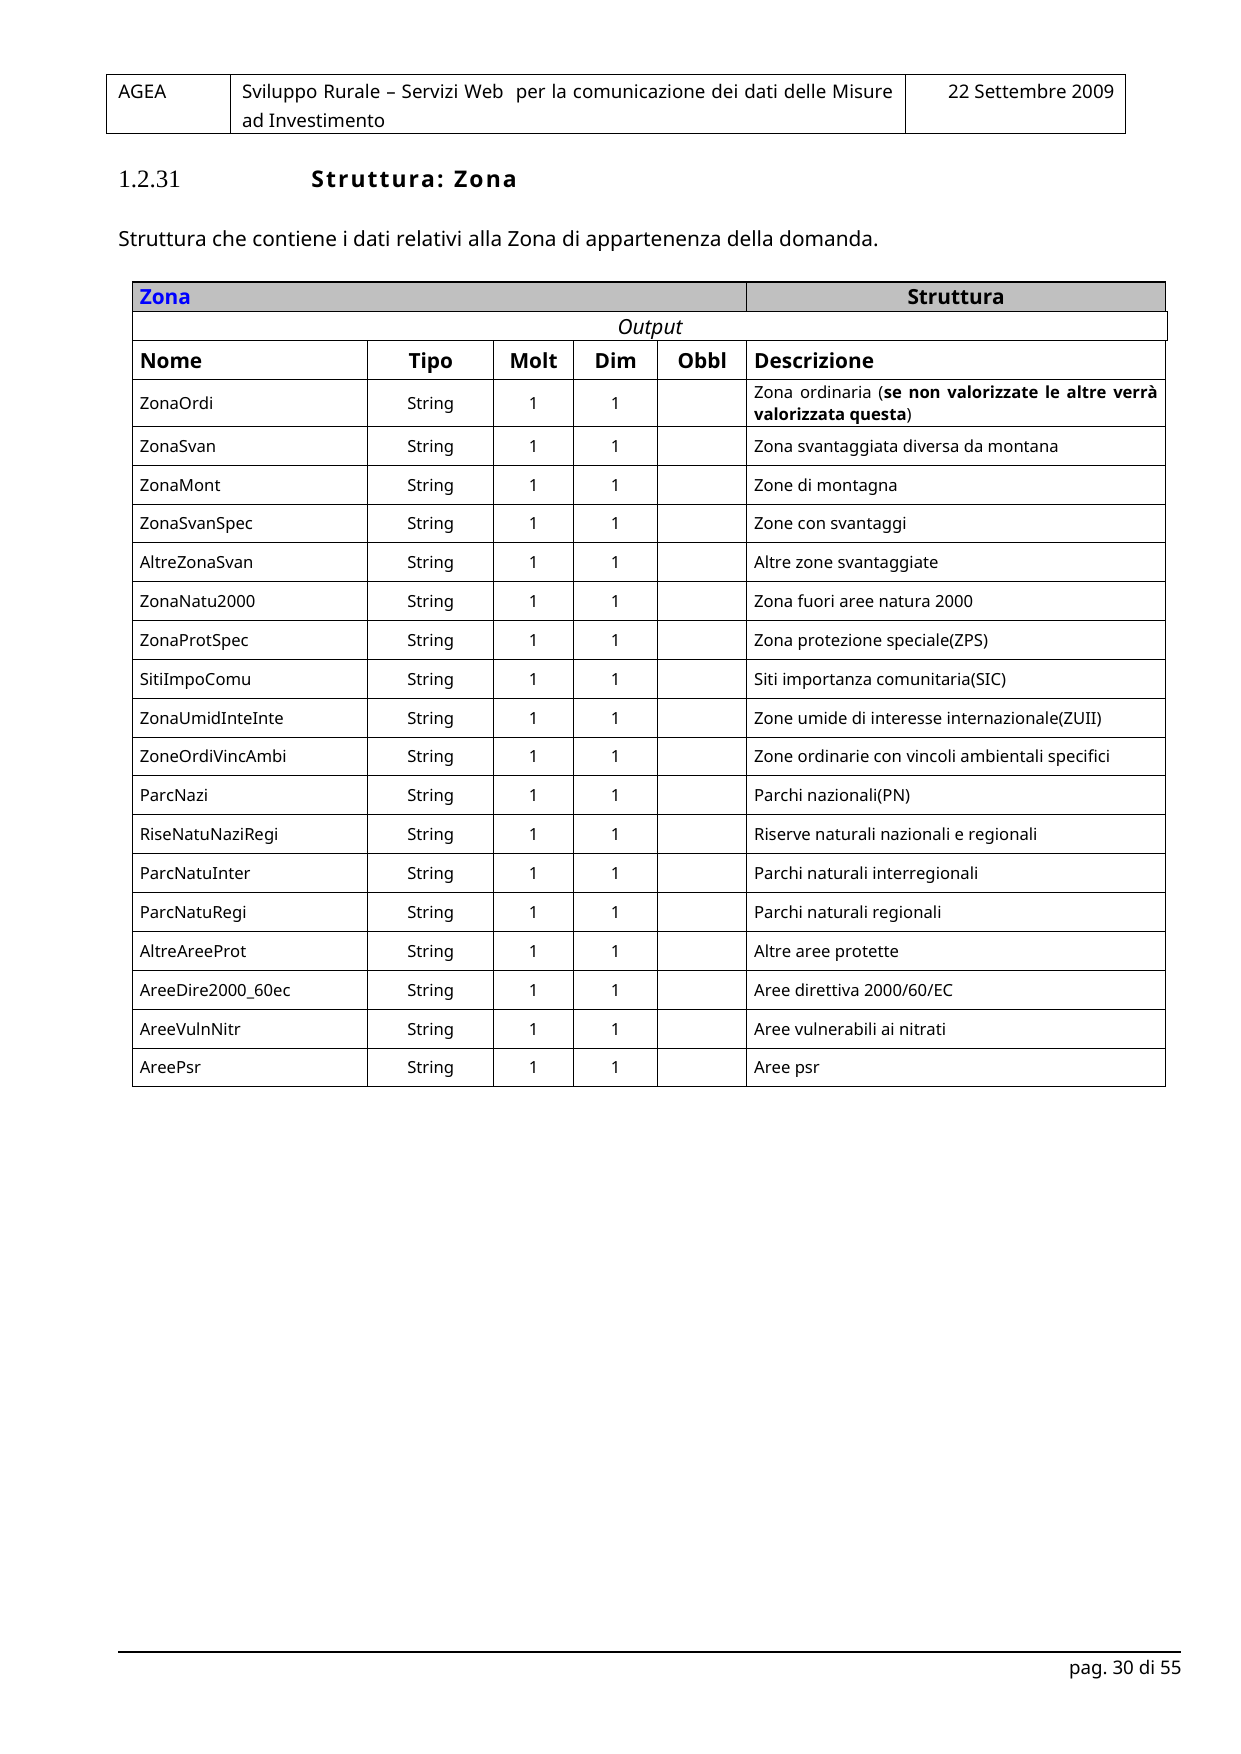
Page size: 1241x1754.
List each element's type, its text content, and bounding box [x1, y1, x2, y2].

table_cell 1 [574, 505, 657, 542]
table_cell Riserve naturali nazionali e regionali [747, 815, 1165, 853]
table_cell String [368, 427, 493, 464]
table_cell [658, 971, 746, 1008]
table_cell [658, 738, 746, 775]
table_cell ZonaMont [133, 466, 367, 503]
table_cell [658, 854, 746, 892]
table_cell String [368, 932, 493, 970]
table_cell 1 [494, 466, 573, 503]
table_cell Zona protezione speciale(ZPS) [747, 621, 1165, 659]
table_cell Altre aree protette [747, 932, 1165, 970]
table_cell [658, 932, 746, 970]
table_cell 1 [574, 815, 657, 853]
table_header Struttura [747, 283, 1165, 311]
table_cell String [368, 1049, 493, 1086]
table_cell AltreAreeProt [133, 932, 367, 970]
table_cell String [368, 466, 493, 503]
table_cell String [368, 699, 493, 737]
table_cell ZonaUmidInteInte [133, 699, 367, 737]
table_cell 1 [574, 466, 657, 503]
table_cell [658, 380, 746, 426]
table_cell [658, 582, 746, 620]
table_cell [658, 543, 746, 581]
table_cell 1 [494, 893, 573, 931]
table_cell [658, 1010, 746, 1047]
table_cell 1 [494, 932, 573, 970]
table_cell [658, 776, 746, 814]
table_cell 1 [494, 854, 573, 892]
table_cell Zone con svantaggi [747, 505, 1165, 542]
table_cell Descrizione [747, 341, 1165, 379]
table_cell 1 [494, 738, 573, 775]
table_cell Tipo [368, 341, 493, 379]
table_cell 1 [574, 932, 657, 970]
table_cell Zone ordinarie con vincoli ambientali specifici [747, 738, 1165, 775]
table_cell 1 [574, 582, 657, 620]
table_cell String [368, 1010, 493, 1047]
table_cell AltreZonaSvan [133, 543, 367, 581]
table_cell 1 [494, 815, 573, 853]
table_cell ParcNazi [133, 776, 367, 814]
table_cell 1 [574, 427, 657, 464]
table_cell 1 [494, 427, 573, 464]
table_cell Nome [133, 341, 367, 379]
table_cell 1 [494, 1049, 573, 1086]
table_cell 1 [574, 738, 657, 775]
table_cell String [368, 776, 493, 814]
table_cell String [368, 380, 493, 426]
table_cell String [368, 815, 493, 853]
table_cell 1 [494, 380, 573, 426]
table_cell [658, 427, 746, 464]
table_cell Parchi nazionali(PN) [747, 776, 1165, 814]
table_cell 1 [574, 893, 657, 931]
table_header Zona [133, 283, 746, 311]
table_cell String [368, 738, 493, 775]
table_cell Aree vulnerabili ai nitrati [747, 1010, 1165, 1047]
table_cell 1 [574, 776, 657, 814]
table_cell Altre zone svantaggiate [747, 543, 1165, 581]
table_cell Aree psr [747, 1049, 1165, 1086]
table_cell [658, 893, 746, 931]
table_cell Obbl [658, 341, 746, 379]
table_cell Aree direttiva 2000/60/EC [747, 971, 1165, 1008]
table_cell Dim [574, 341, 657, 379]
table_cell String [368, 893, 493, 931]
table_cell ZonaNatu2000 [133, 582, 367, 620]
table_cell 1 [494, 621, 573, 659]
table_cell 1 [494, 776, 573, 814]
table_cell Siti importanza comunitaria(SIC) [747, 660, 1165, 698]
table_cell 1 [494, 660, 573, 698]
table_cell AreeVulnNitr [133, 1010, 367, 1047]
table_cell Output [133, 312, 1167, 340]
table_cell String [368, 854, 493, 892]
subtitle Struttura: Zona [118, 163, 1181, 195]
table_cell 1 [574, 699, 657, 737]
table_cell [658, 660, 746, 698]
table_cell Parchi naturali regionali [747, 893, 1165, 931]
table_cell String [368, 971, 493, 1008]
table_cell ZonaSvan [133, 427, 367, 464]
table_cell 1 [574, 1049, 657, 1086]
table_cell [658, 1049, 746, 1086]
table_cell String [368, 621, 493, 659]
table_cell String [368, 660, 493, 698]
table_cell Zone umide di interesse internazionale(ZUII) [747, 699, 1165, 737]
table_cell [658, 815, 746, 853]
table_cell Molt [494, 341, 573, 379]
table_cell AreePsr [133, 1049, 367, 1086]
table_cell 1 [494, 699, 573, 737]
table_cell 1 [494, 543, 573, 581]
table_cell 1 [494, 582, 573, 620]
table_cell 1 [574, 854, 657, 892]
table_cell [658, 699, 746, 737]
table_cell 1 [574, 971, 657, 1008]
table_cell ZonaSvanSpec [133, 505, 367, 542]
table_cell String [368, 505, 493, 542]
table_cell AreeDire2000_60ec [133, 971, 367, 1008]
table_cell ParcNatuInter [133, 854, 367, 892]
text Struttura che contiene i dati relativi alla Zona di appartenenza della domanda. [118, 224, 1181, 253]
table_cell ParcNatuRegi [133, 893, 367, 931]
table_cell 1 [494, 505, 573, 542]
table_cell 1 [574, 621, 657, 659]
table_cell [658, 466, 746, 503]
table_cell ZonaProtSpec [133, 621, 367, 659]
table_cell Zona svantaggiata diversa da montana [747, 427, 1165, 464]
table_cell ZonaOrdi [133, 380, 367, 426]
table_cell RiseNatuNaziRegi [133, 815, 367, 853]
table_cell 1 [574, 380, 657, 426]
table_cell String [368, 543, 493, 581]
table_cell Zone di montagna [747, 466, 1165, 503]
table_cell Parchi naturali interregionali [747, 854, 1165, 892]
table_cell String [368, 582, 493, 620]
table_cell 1 [574, 1010, 657, 1047]
table_cell [658, 505, 746, 542]
table_cell 1 [494, 1010, 573, 1047]
table_cell 1 [574, 660, 657, 698]
table_cell Zona ordinaria (se non valorizzate le altre verrà valorizzata questa) [747, 380, 1165, 426]
table_cell SitiImpoComu [133, 660, 367, 698]
table_cell ZoneOrdiVincAmbi [133, 738, 367, 775]
table_cell Zona fuori aree natura 2000 [747, 582, 1165, 620]
table_cell 1 [574, 543, 657, 581]
table_cell 1 [494, 971, 573, 1008]
table_cell [658, 621, 746, 659]
